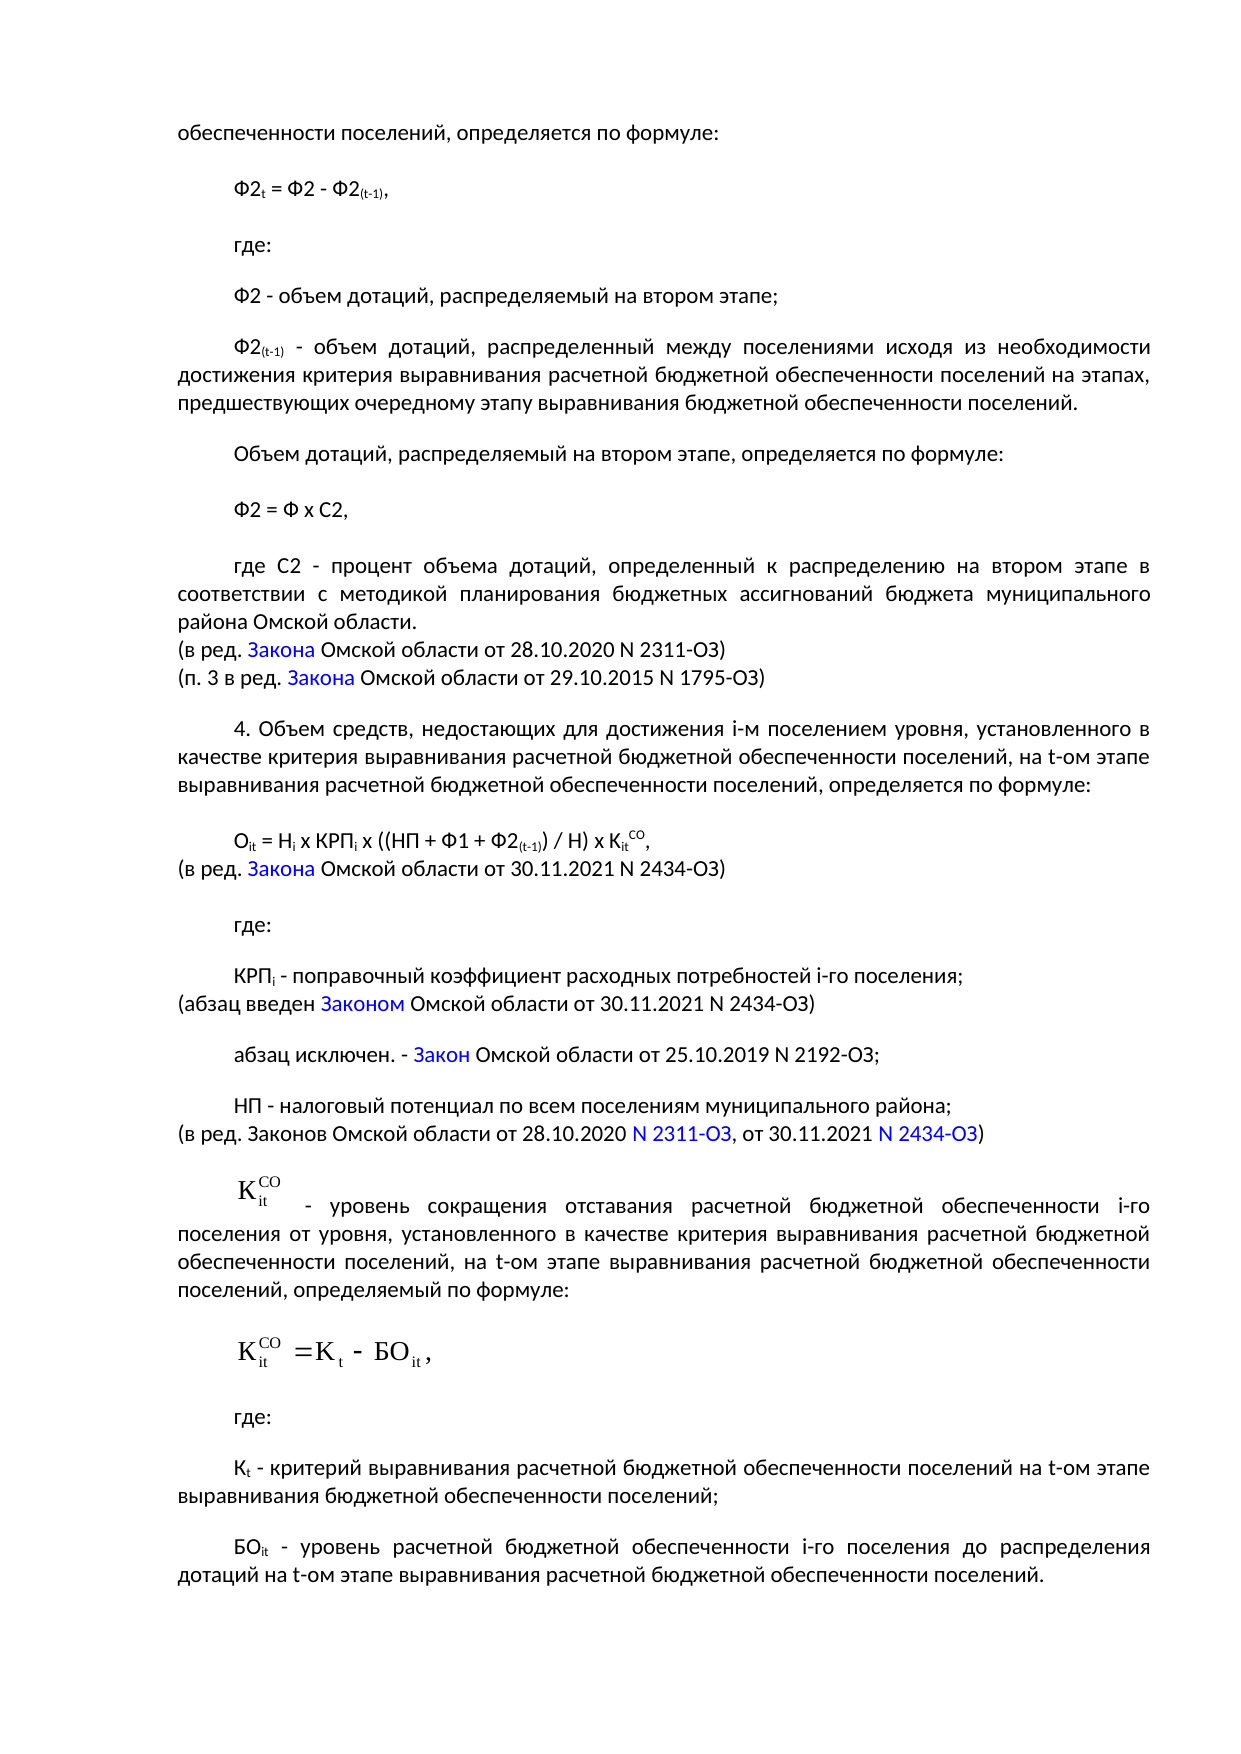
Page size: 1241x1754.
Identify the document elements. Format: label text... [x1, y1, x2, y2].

text (в ред. Законов Омской области от 28.10.2020 N 2311-ОЗ, от 30.11.2021 N 2434-ОЗ) [177, 1119, 1152, 1147]
text Ф2t = Ф2 - Ф2(t-1), [177, 174, 1152, 202]
text - уровень сокращения отставания расчетной бюджетной обеспеченности i-го поселения от уровня, установленного в качестве критерия выравнивания расчетной бюджетной обеспеченности поселений, на t-ом этапе выравнивания расчетной бюджетной обеспеченности поселений, определяемый по формуле: [177, 1170, 1152, 1303]
text НП - налоговый потенциал по всем поселениям муниципального района; [177, 1091, 1152, 1119]
text абзац исключен. - Закон Омской области от 25.10.2019 N 2192-ОЗ; [177, 1040, 1152, 1068]
text КРПi - поправочный коэффициент расходных потребностей i-го поселения; [177, 961, 1152, 989]
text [177, 118, 1152, 146]
text где: [177, 1402, 1152, 1430]
text Ф2 - объем дотаций, распределяемый на втором этапе; [177, 281, 1152, 309]
text Кt - критерий выравнивания расчетной бюджетной обеспеченности поселений на t-ом этапе выравнивания бюджетной обеспеченности поселений; [177, 1453, 1152, 1509]
text (в ред. Закона Омской области от 30.11.2021 N 2434-ОЗ) [177, 854, 1152, 882]
text где: [177, 910, 1152, 938]
text Ф2 = Ф x С2, [177, 495, 1152, 523]
text (в ред. Закона Омской области от 28.10.2020 N 2311-ОЗ) [177, 635, 1152, 663]
text Оit = Нi x КРПi x ((НП + Ф1 + Ф2(t-1)) / Н) x KitСО, [177, 826, 1152, 854]
text где С2 - процент объема дотаций, определенный к распределению на втором этапе в соответствии с методикой планирования бюджетных ассигнований бюджета муниципального района Омской области. [177, 551, 1152, 635]
text (абзац введен Законом Омской области от 30.11.2021 N 2434-ОЗ) [177, 989, 1152, 1017]
text 4. Объем средств, недостающих для достижения i-м поселением уровня, установленного в качестве критерия выравнивания расчетной бюджетной обеспеченности поселений, на t-ом этапе выравнивания расчетной бюджетной обеспеченности поселений, определяется по формуле: [177, 714, 1152, 798]
text БОit - уровень расчетной бюджетной обеспеченности i-го поселения до распределения дотаций на t-ом этапе выравнивания расчетной бюджетной обеспеченности поселений. [177, 1532, 1152, 1588]
text где: [177, 230, 1152, 258]
text (п. 3 в ред. Закона Омской области от 29.10.2015 N 1795-ОЗ) [177, 663, 1152, 691]
text Ф2(t-1) - объем дотаций, распределенный между поселениями исходя из необходимости достижения критерия выравнивания расчетной бюджетной обеспеченности поселений на этапах, предшествующих очередному этапу выравнивания бюджетной обеспеченности поселений. [177, 332, 1152, 416]
text Объем дотаций, распределяемый на втором этапе, определяется по формуле: [177, 439, 1152, 467]
